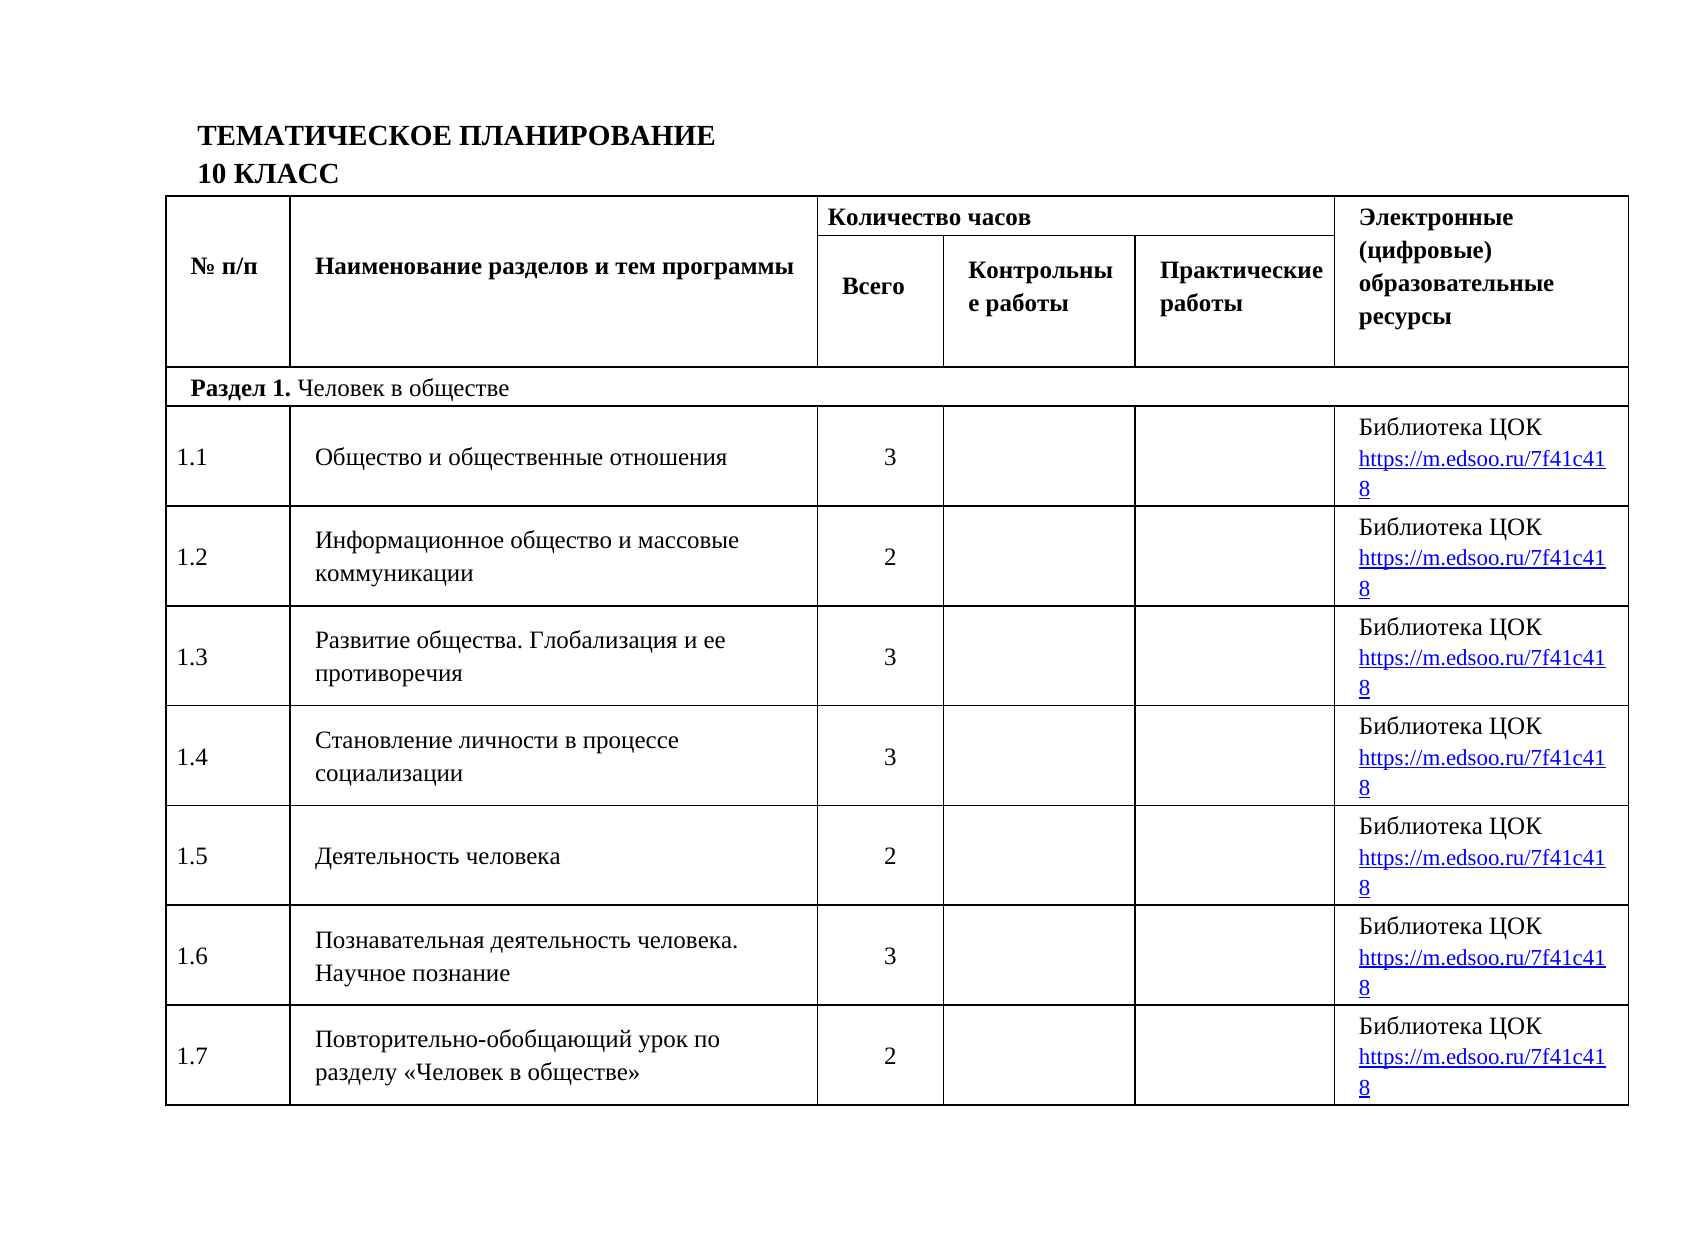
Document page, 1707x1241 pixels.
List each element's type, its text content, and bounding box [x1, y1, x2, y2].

table_cell [1136, 407, 1334, 505]
table_cell [1136, 1006, 1334, 1104]
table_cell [1335, 906, 1628, 1004]
table_cell Повторительно-обобщающий урок по разделу «Человек в обществе» [291, 1006, 817, 1104]
table_cell Библиотека ЦОК https://m.edsoo.ru/7f41c418 [1335, 706, 1628, 804]
table_cell 2 [818, 507, 943, 605]
table_cell 3 [818, 607, 943, 705]
table_cell Библиотека ЦОК https://m.edsoo.ru/7f41c418 [1335, 507, 1628, 605]
table_cell 1.4 [167, 706, 289, 804]
table_cell [1136, 806, 1334, 904]
table_cell [1136, 906, 1334, 1004]
table_cell Библиотека ЦОК https://m.edsoo.ru/7f41c418 [1335, 806, 1628, 904]
table_cell [944, 706, 1134, 804]
text ТЕМАТИЧЕСКОЕ ПЛАНИРОВАНИЕ [190, 118, 1618, 152]
table_cell Практические работы [1136, 236, 1334, 366]
table_cell 1.6 [167, 906, 289, 1004]
table_cell Познавательная деятельность человека. Научное познание [291, 906, 817, 1004]
table_cell Библиотека ЦОК https://m.edsoo.ru/7f41c418 [1335, 607, 1628, 705]
table_cell Становление личности в процессе социализации [291, 706, 817, 804]
table_cell 3 [818, 407, 943, 505]
table_cell 1.5 [167, 806, 289, 904]
table_cell 2 [818, 806, 943, 904]
table_cell [944, 507, 1134, 605]
table_header Количество часов [818, 197, 1334, 234]
table_cell Информационное общество и массовые коммуникации [291, 507, 817, 605]
table_cell Деятельность человека [291, 806, 817, 904]
table_cell [1136, 507, 1334, 605]
table_cell 1.1 [167, 407, 289, 505]
table_cell 3 [818, 906, 943, 1004]
table_cell Развитие общества. Глобализация и ее противоречия [291, 607, 817, 705]
table_cell [944, 906, 1134, 1004]
table_cell [944, 806, 1134, 904]
table_cell 1.3 [167, 607, 289, 705]
table_cell 1.7 [167, 1006, 289, 1104]
text 10 КЛАСС [190, 157, 1618, 190]
table_cell 3 [818, 706, 943, 804]
table_cell 2 [818, 1006, 943, 1104]
table_cell Общество и общественные отношения [291, 407, 817, 505]
table_cell 1.2 [167, 507, 289, 605]
table_cell [944, 607, 1134, 705]
table_cell Всего [818, 236, 943, 366]
table_cell [1136, 607, 1334, 705]
table_cell [1136, 706, 1334, 804]
table_cell [944, 407, 1134, 505]
table_cell [944, 1006, 1134, 1104]
table_header Электронные (цифровые) образовательные ресурсы [1335, 197, 1628, 366]
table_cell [1335, 1006, 1628, 1104]
table_header № п/п [167, 197, 289, 366]
table_header Наименование разделов и тем программы [291, 197, 817, 366]
table_cell Раздел 1. Человек в обществе [167, 368, 1628, 405]
table_cell Библиотека ЦОК https://m.edsoo.ru/7f41c418 [1335, 407, 1628, 505]
table_cell Контрольные работы [944, 236, 1134, 366]
